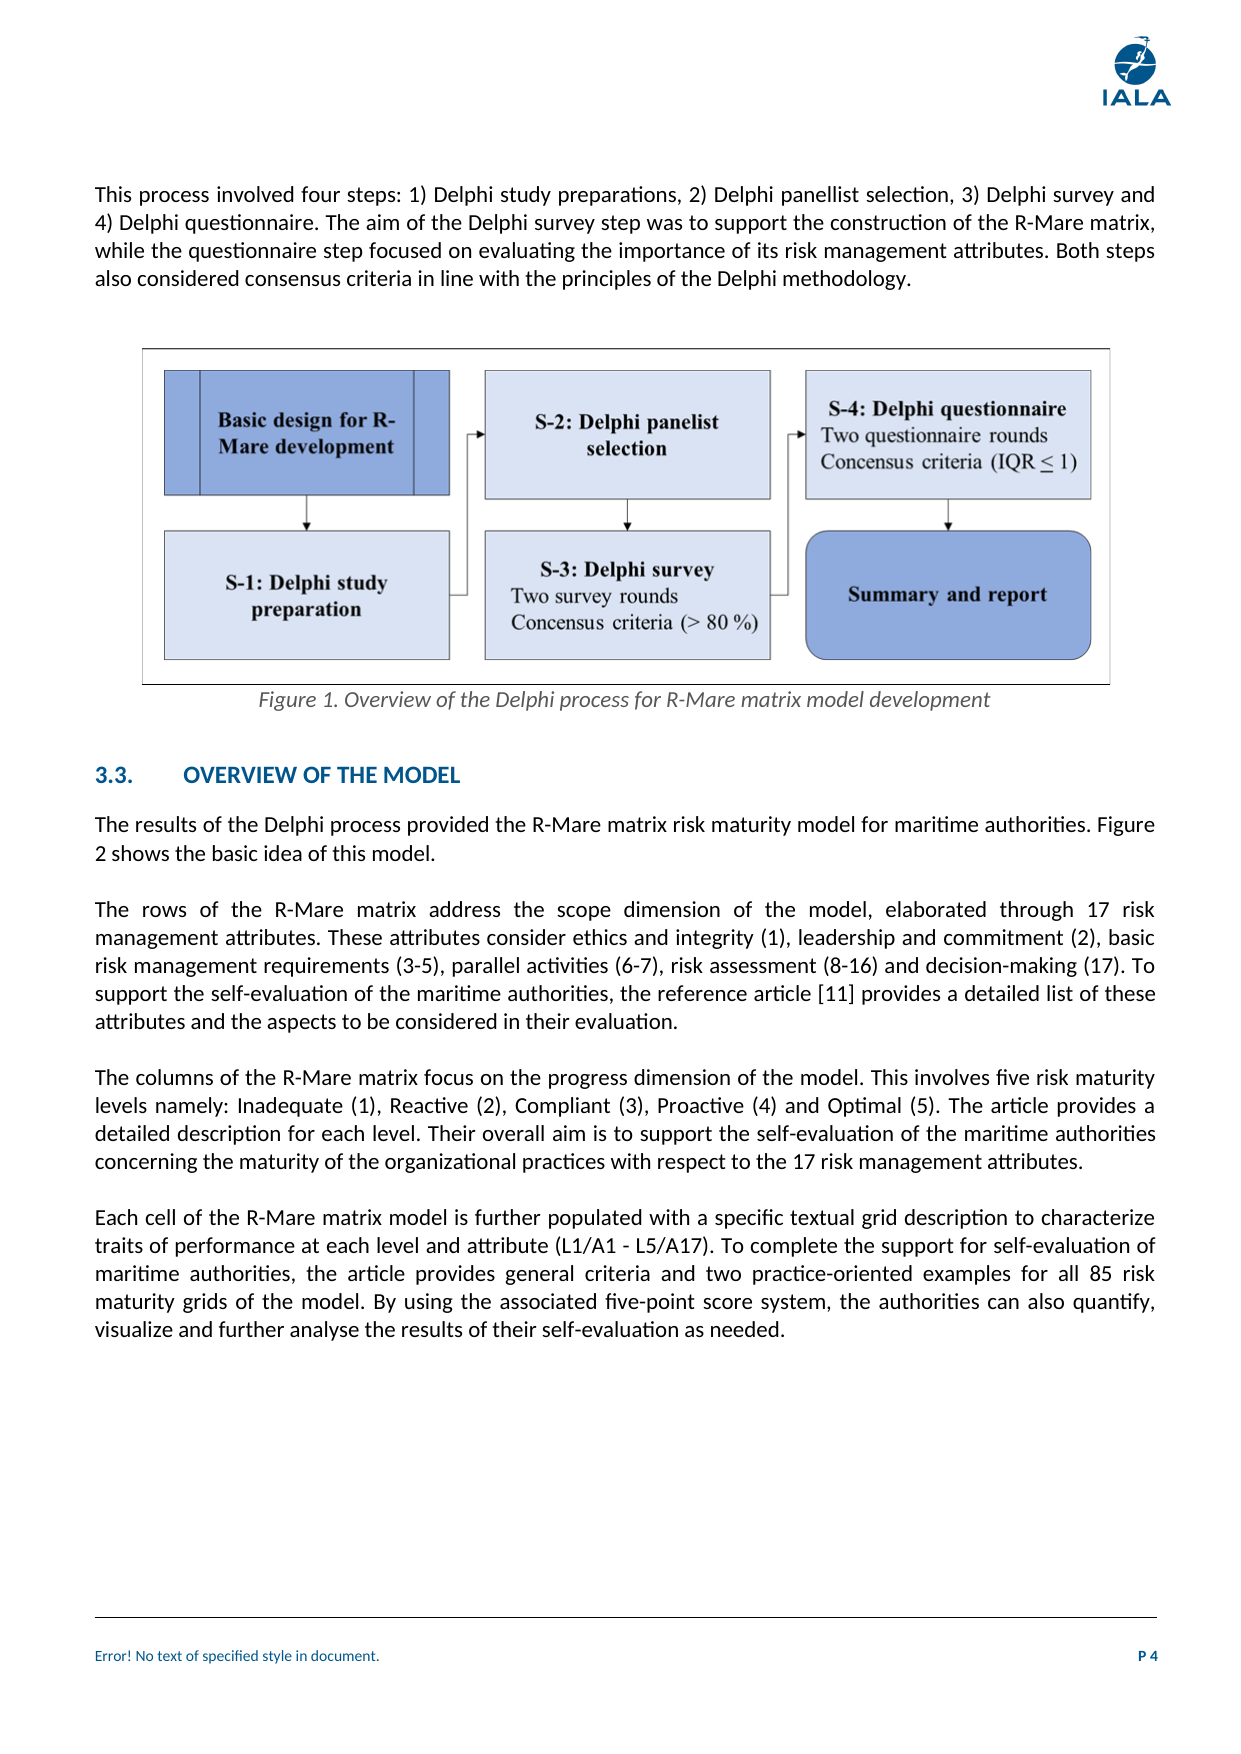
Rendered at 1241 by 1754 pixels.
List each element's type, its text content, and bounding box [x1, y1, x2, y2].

text Figure 1. Overview of the Delphi process for R-Mare matrix model development [94, 685, 1157, 713]
text Each cell of the R-Mare matrix model is further populated with a specific textual grid description to characterize traits of performance at each level and attribute (L1/A1 - L5/A17). To complete the support for self-evaluation of maritime authorities, the article provides general criteria and two practice-oriented examples for all 85 risk maturity grids of the model. By using the associated five-point score system, the authorities can also quantify, visualize and further analyse the results of their self-evaluation as needed. [94, 1203, 1157, 1343]
text The columns of the R-Mare matrix focus on the progress dimension of the model. This involves five risk maturity levels namely: Inadequate (1), Reactive (2), Compliant (3), Proactive (4) and Optimal (5). The article provides a detailed description for each level. Their overall aim is to support the self-evaluation of the maritime authorities concerning the maturity of the organizational practices with respect to the 17 risk management attributes. [94, 1063, 1157, 1175]
text This process involved four steps: 1) Delphi study preparations, 2) Delphi panellist selection, 3) Delphi survey and 4) Delphi questionnaire. The aim of the Delphi survey step was to support the construction of the R-Mare matrix, while the questionnaire step focused on evaluating the importance of its risk management attributes. Both steps also considered consensus criteria in line with the principles of the Delphi methodology. [94, 181, 1157, 293]
picture [1087, 28, 1183, 121]
text The rows of the R-Mare matrix address the scope dimension of the model, elaborated through 17 risk management attributes. These attributes consider ethics and integrity (1), leadership and commitment (2), basic risk management requirements (3-5), parallel activities (6-7), risk assessment (8-16) and decision-making (17). To support the self-evaluation of the maritime authorities, the reference article [11] provides a detailed list of these attributes and the aspects to be considered in their evaluation. [94, 895, 1157, 1035]
picture [142, 348, 1111, 685]
subtitle Overview of the model [94, 759, 1157, 790]
text The results of the Delphi process provided the R-Mare matrix risk maturity model for maritime authorities. Figure 2 shows the basic idea of this model. [94, 811, 1157, 867]
